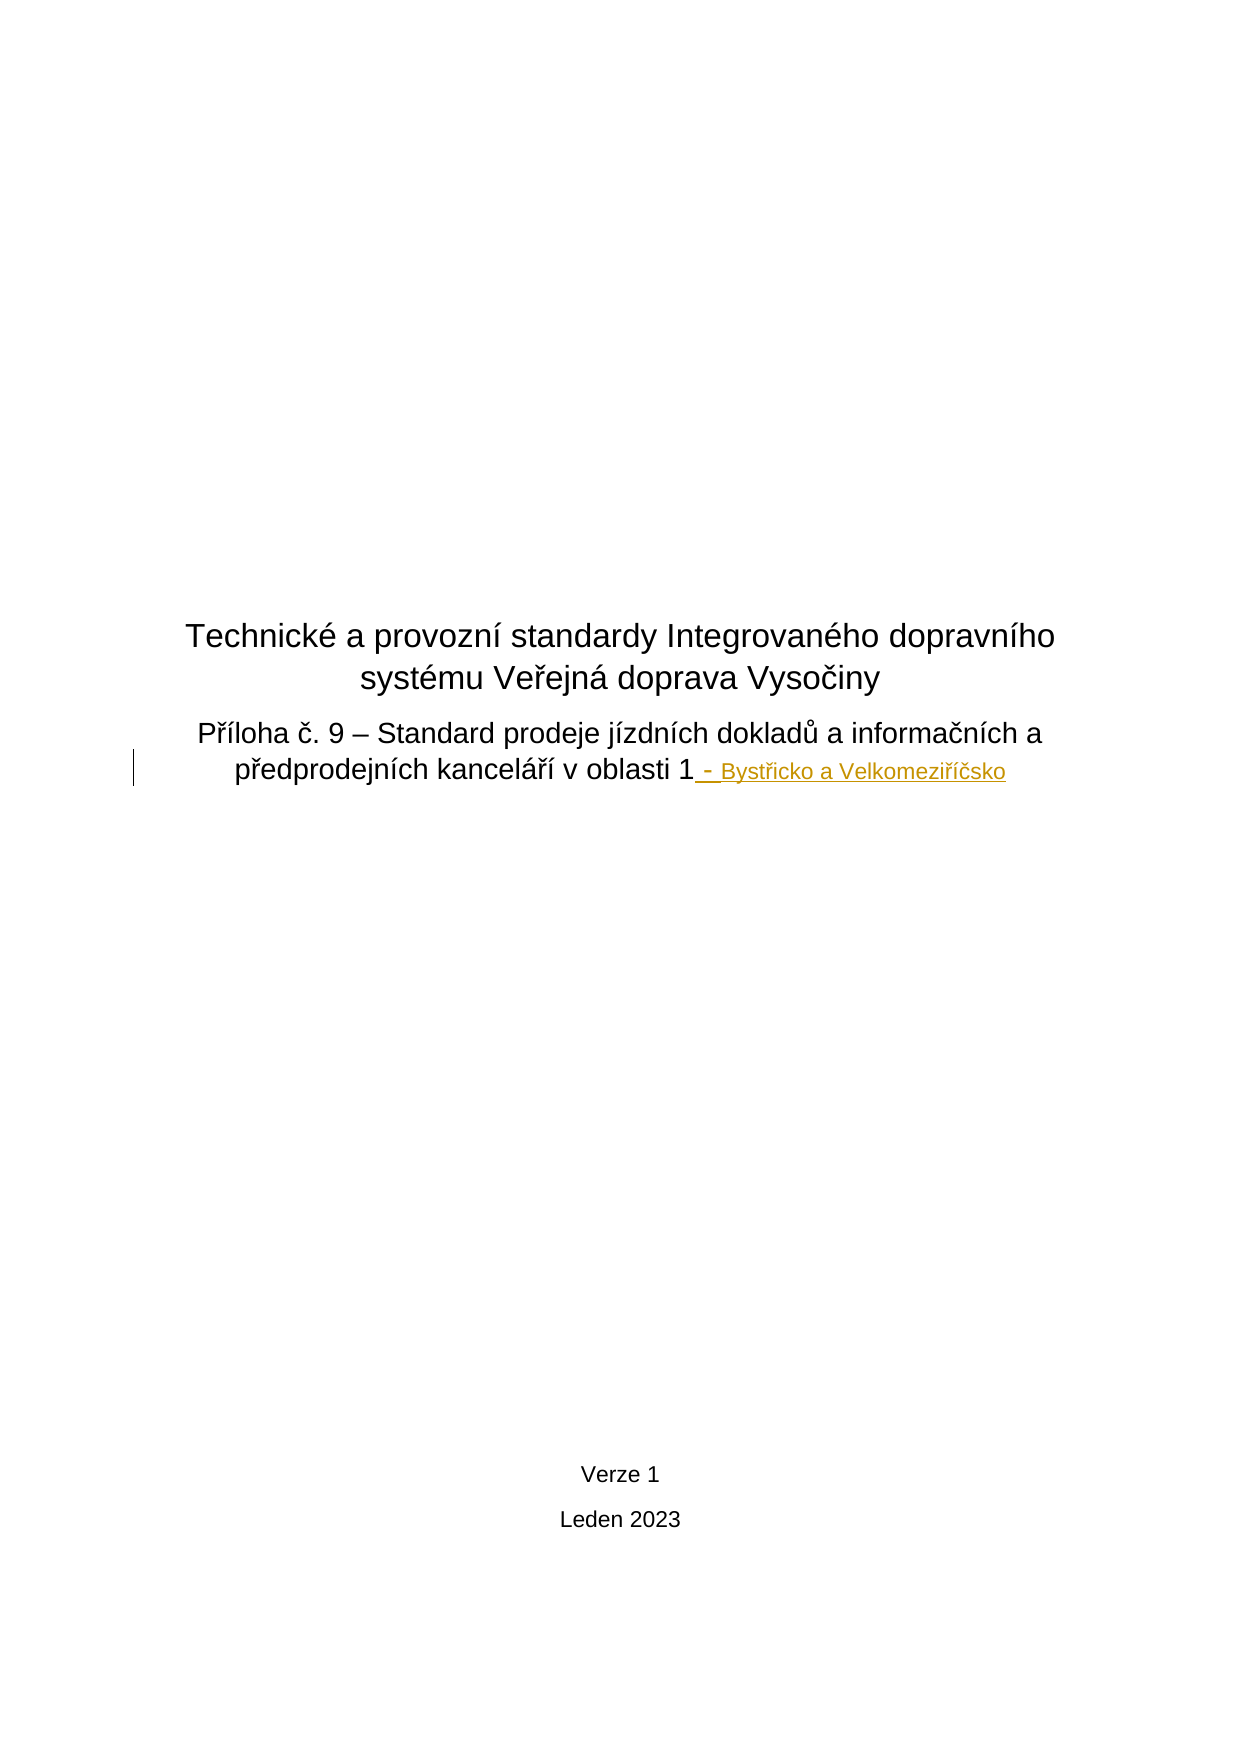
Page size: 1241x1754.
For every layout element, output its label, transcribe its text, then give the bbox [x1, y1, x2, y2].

text Leden 2023 [148, 1506, 1093, 1533]
text Verze 1 [148, 1461, 1093, 1487]
text Technické a provozní standardy Integrovaného dopravního systému Veřejná doprava Vysočiny [148, 616, 1093, 696]
text Příloha č. 9 – Standard prodeje jízdních dokladů a informačních a předprodejních kanceláří v oblasti 1 [148, 716, 1093, 786]
